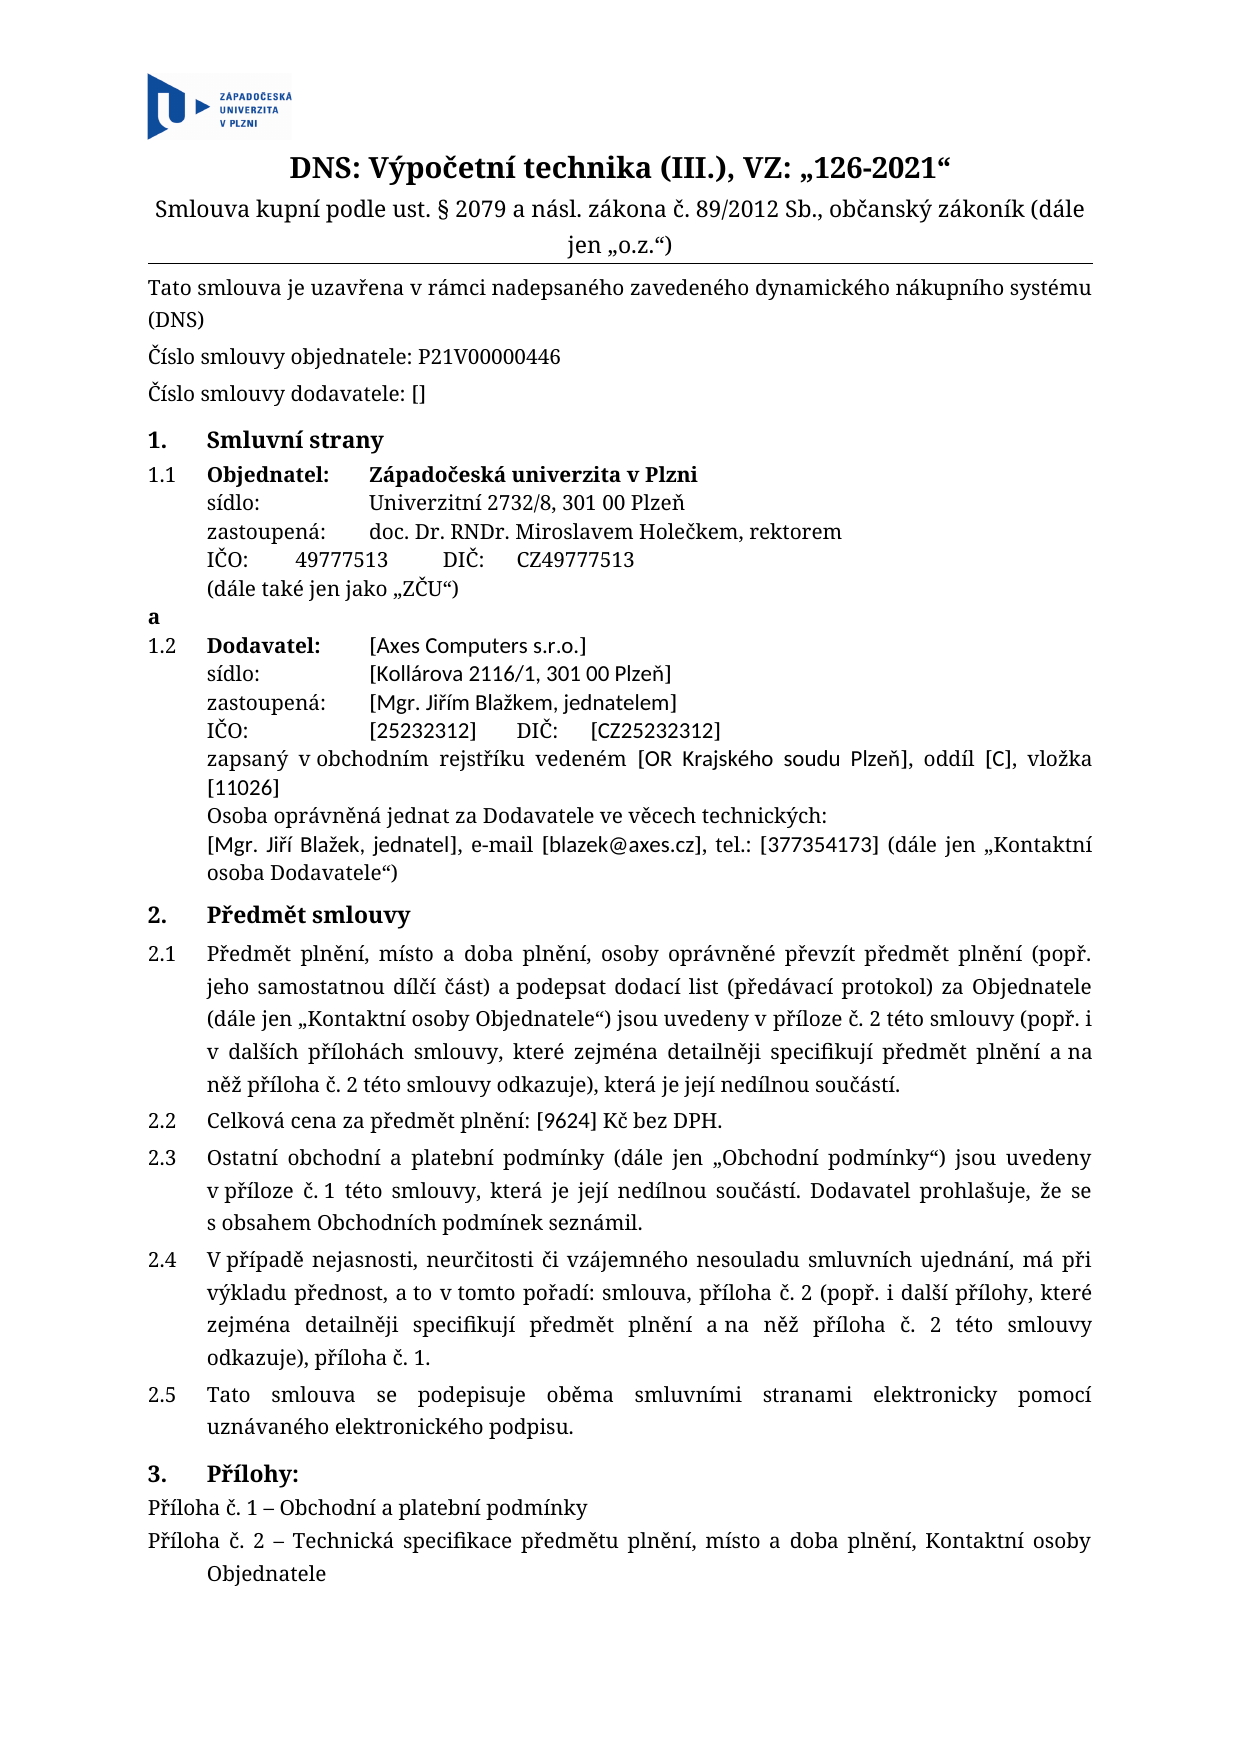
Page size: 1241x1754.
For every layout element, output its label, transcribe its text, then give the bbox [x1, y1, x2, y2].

list Dodavatel: [Axes Computers s.r.o.] [148, 631, 1093, 659]
text Příloha č. 2 – Technická specifikace předmětu plnění, místo a doba plnění, Kontaktní osoby Objednatele [148, 1526, 1093, 1587]
text IČO: 49777513 DIČ: CZ49777513 [207, 545, 1093, 574]
list Předmět plnění, místo a doba plnění, osoby oprávněné převzít předmět plnění (popř. jeho samostatnou dílčí část) a podepsat dodací list (předávací protokol) za Objednatele (dále jen „Kontaktní osoby Objednatele“) jsou uvedeny v příloze č. 2 této smlouvy (popř. i v dalších přílohách smlouvy, které zejména detailněji specifikují předmět plnění a na něž příloha č. 2 této smlouvy odkazuje), která je její nedílnou součástí. [148, 939, 1093, 1098]
picture [147, 73, 292, 140]
list Objednatel: Západočeská univerzita v Plzni [148, 460, 1093, 488]
text DNS: Výpočetní technika (III.), VZ: „126-2021“ [148, 148, 1093, 187]
text (dále také jen jako „ZČU“) [207, 574, 1093, 602]
text Číslo smlouvy dodavatele: [] [148, 379, 1093, 407]
text Příloha č. 1 – Obchodní a platební podmínky [148, 1493, 1093, 1522]
text sídlo: Univerzitní 2732/8, 301 00 Plzeň [207, 488, 1093, 517]
text Tato smlouva je uzavřena v rámci nadepsaného zavedeného dynamického nákupního systému (DNS) [148, 273, 1093, 334]
list V případě nejasnosti, neurčitosti či vzájemného nesouladu smluvních ujednání, má při výkladu přednost, a to v tomto pořadí: smlouva, příloha č. 2 (popř. i další přílohy, které zejména detailněji specifikují předmět plnění a na něž příloha č. 2 této smlouvy odkazuje), příloha č. 1. [148, 1245, 1093, 1371]
text zastoupená: [Mgr. Jiřím Blažkem, jednatelem] [207, 688, 1093, 716]
list Přílohy: [148, 1457, 1093, 1489]
text sídlo: [Kollárova 2116/1, 301 00 Plzeň] [207, 659, 1093, 688]
text IČO: [25232312] DIČ: [CZ25232312] [207, 716, 1093, 744]
list Ostatní obchodní a platební podmínky (dále jen „Obchodní podmínky“) jsou uvedeny v příloze č. 1 této smlouvy, která je její nedílnou součástí. Dodavatel prohlašuje, že se s obsahem Obchodních podmínek seznámil. [148, 1143, 1093, 1237]
list Předmět smlouvy [148, 899, 1093, 930]
text zapsaný v obchodním rejstříku vedeném [OR Krajského soudu Plzeň], oddíl [C], vložka [11026] [207, 744, 1093, 801]
text Osoba oprávněná jednat za Dodavatele ve věcech technických: [207, 801, 1093, 830]
list Smluvní strany [148, 424, 1093, 455]
text Číslo smlouvy objednatele: P21V00000446 [148, 342, 1093, 371]
text [Mgr. Jiří Blažek, jednatel], e-mail [blazek@axes.cz], tel.: [377354173] (dále jen „Kontaktní osoba Dodavatele“) [207, 830, 1093, 887]
list Tato smlouva se podepisuje oběma smluvními stranami elektronicky pomocí uznávaného elektronického podpisu. [148, 1380, 1093, 1441]
text a [148, 602, 1093, 631]
list Celková cena za předmět plnění: [9624] Kč bez DPH. [148, 1106, 1093, 1135]
text Smlouva kupní podle ust. § 2079 a násl. zákona č. 89/2012 Sb., občanský zákoník (dále jen „o.z.“) [148, 193, 1093, 263]
text zastoupená: doc. Dr. RNDr. Miroslavem Holečkem, rektorem [207, 517, 1093, 545]
